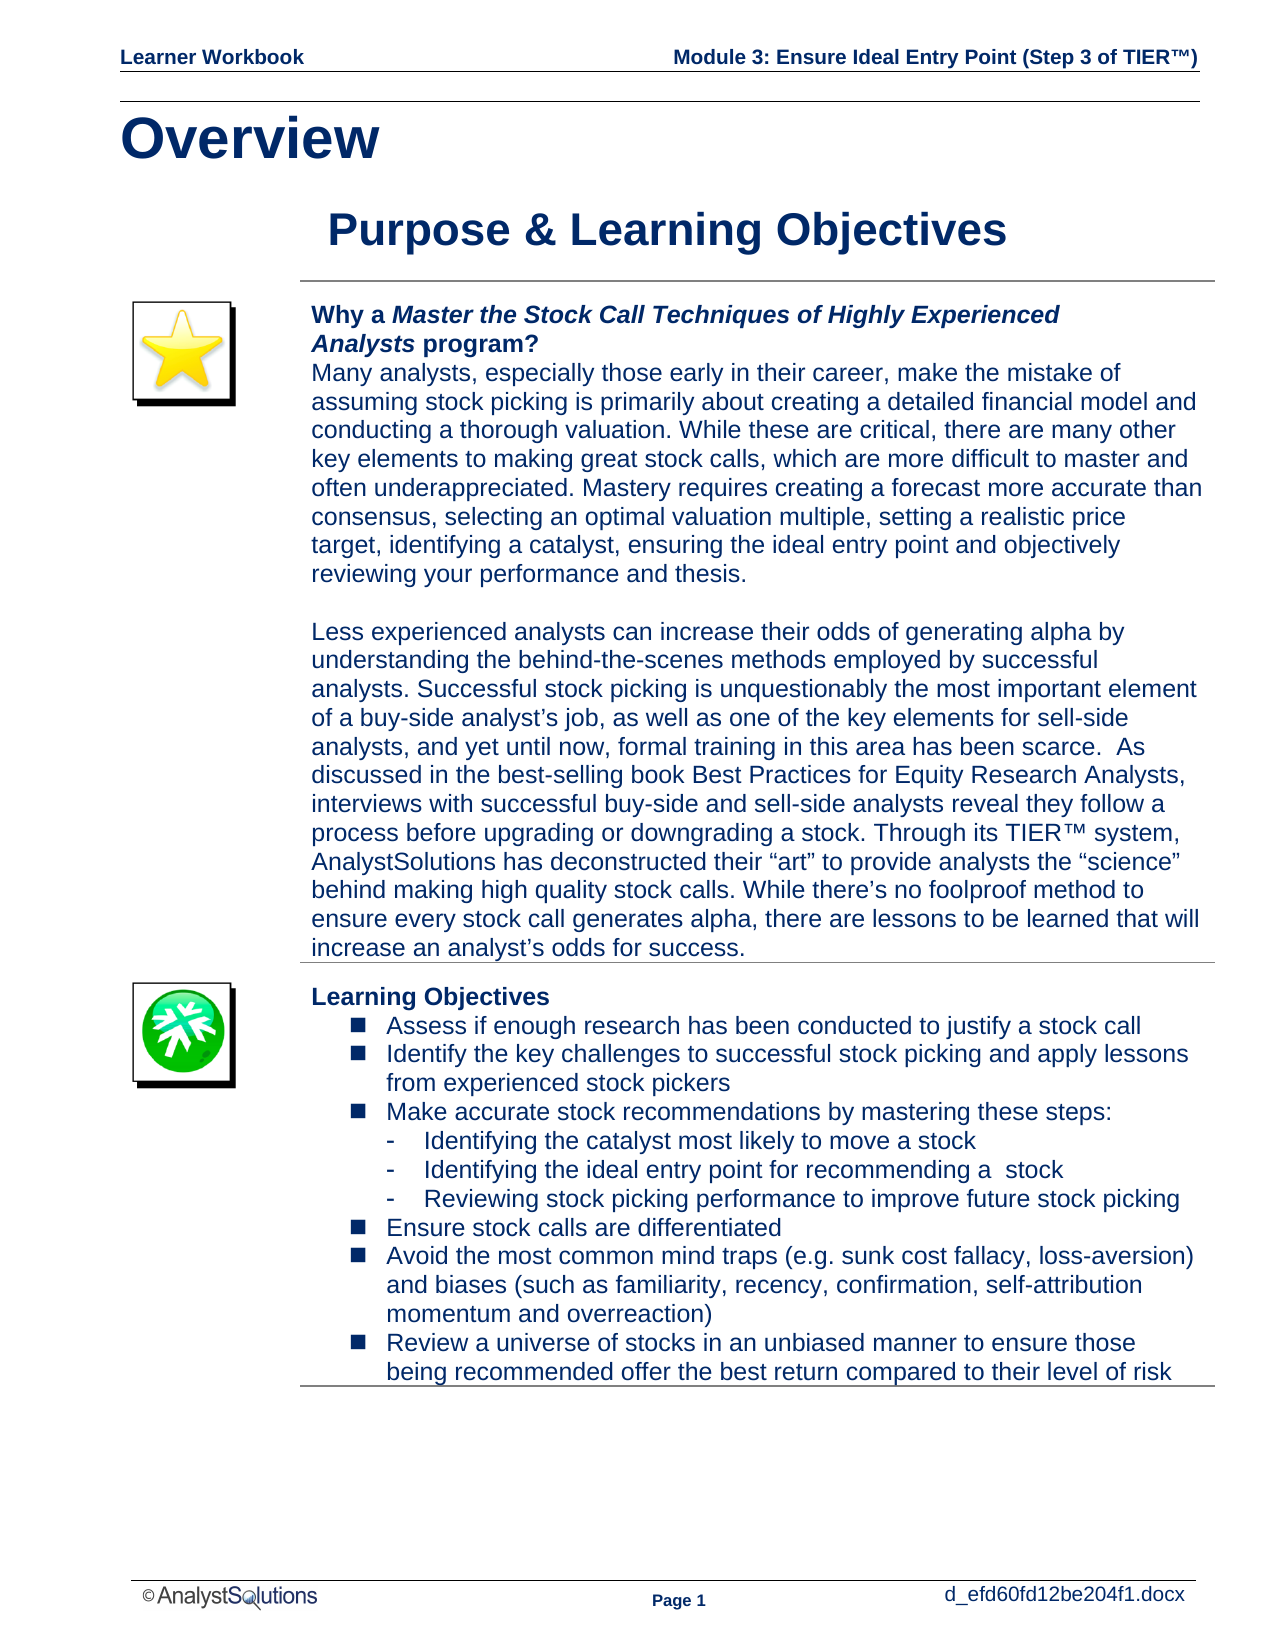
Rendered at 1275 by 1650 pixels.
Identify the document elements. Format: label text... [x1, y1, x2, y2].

table_cell Why a Master the Stock Call Techniques of Highly Experienced Analysts program? Many analysts, especially those early in their career, make the mistake of assuming stock picking is primarily about creating a detailed financial model and conducting a thorough valuation. While these are critical, there are many other key elements to making great stock calls, which are more difficult to master and often underappreciated. Mastery requires creating a forecast more accurate than consensus, selecting an optimal valuation multiple, setting a realistic price target, identifying a catalyst, ensuring the ideal entry point and objectively reviewing your performance and thesis. Less experienced analysts can increase their odds of generating alpha by understanding the behind-the-scenes methods employed by successful analysts. Successful stock picking is unquestionably the most important element of a buy-side analyst’s job, as well as one of the key elements for sell-side analysts, and yet until now, formal training in this area has been scarce. As discussed in the best-selling book Best Practices for Equity Research Analysts, interviews with successful buy-side and sell-side analysts reveal they follow a process before upgrading or downgrading a stock. Through its TIER™ system, AnalystSolutions has deconstructed their “art” to provide analysts the “science” behind making high quality stock calls. While there’s no foolproof method to ensure every stock call generates alpha, there are lessons to be learned that will increase an analyst’s odds for success. [300, 282, 1215, 962]
table_cell [120, 280, 300, 962]
text Overview [120, 102, 1200, 171]
table_header Purpose & Learning Objectives [120, 196, 1215, 280]
table_cell Learning Objectives Assess if enough research has been conducted to justify a stock call Identify the key challenges to successful stock picking and apply lessons from experienced stock pickers Make accurate stock recommendations by mastering these steps: Identifying the catalyst most likely to move a stock Identifying the ideal entry point for recommending a stock Reviewing stock picking performance to improve future stock picking Ensure stock calls are differentiated Avoid the most common mind traps (e.g. sunk cost fallacy, loss-aversion) and biases (such as familiarity, recency, confirmation, self-attribution momentum and overreaction) Review a universe of stocks in an unbiased manner to ensure those being recommended offer the best return compared to their level of risk [300, 963, 1215, 1385]
picture [131, 981, 240, 1091]
picture [131, 300, 240, 409]
picture [142, 1585, 318, 1611]
table_cell [120, 962, 300, 1385]
